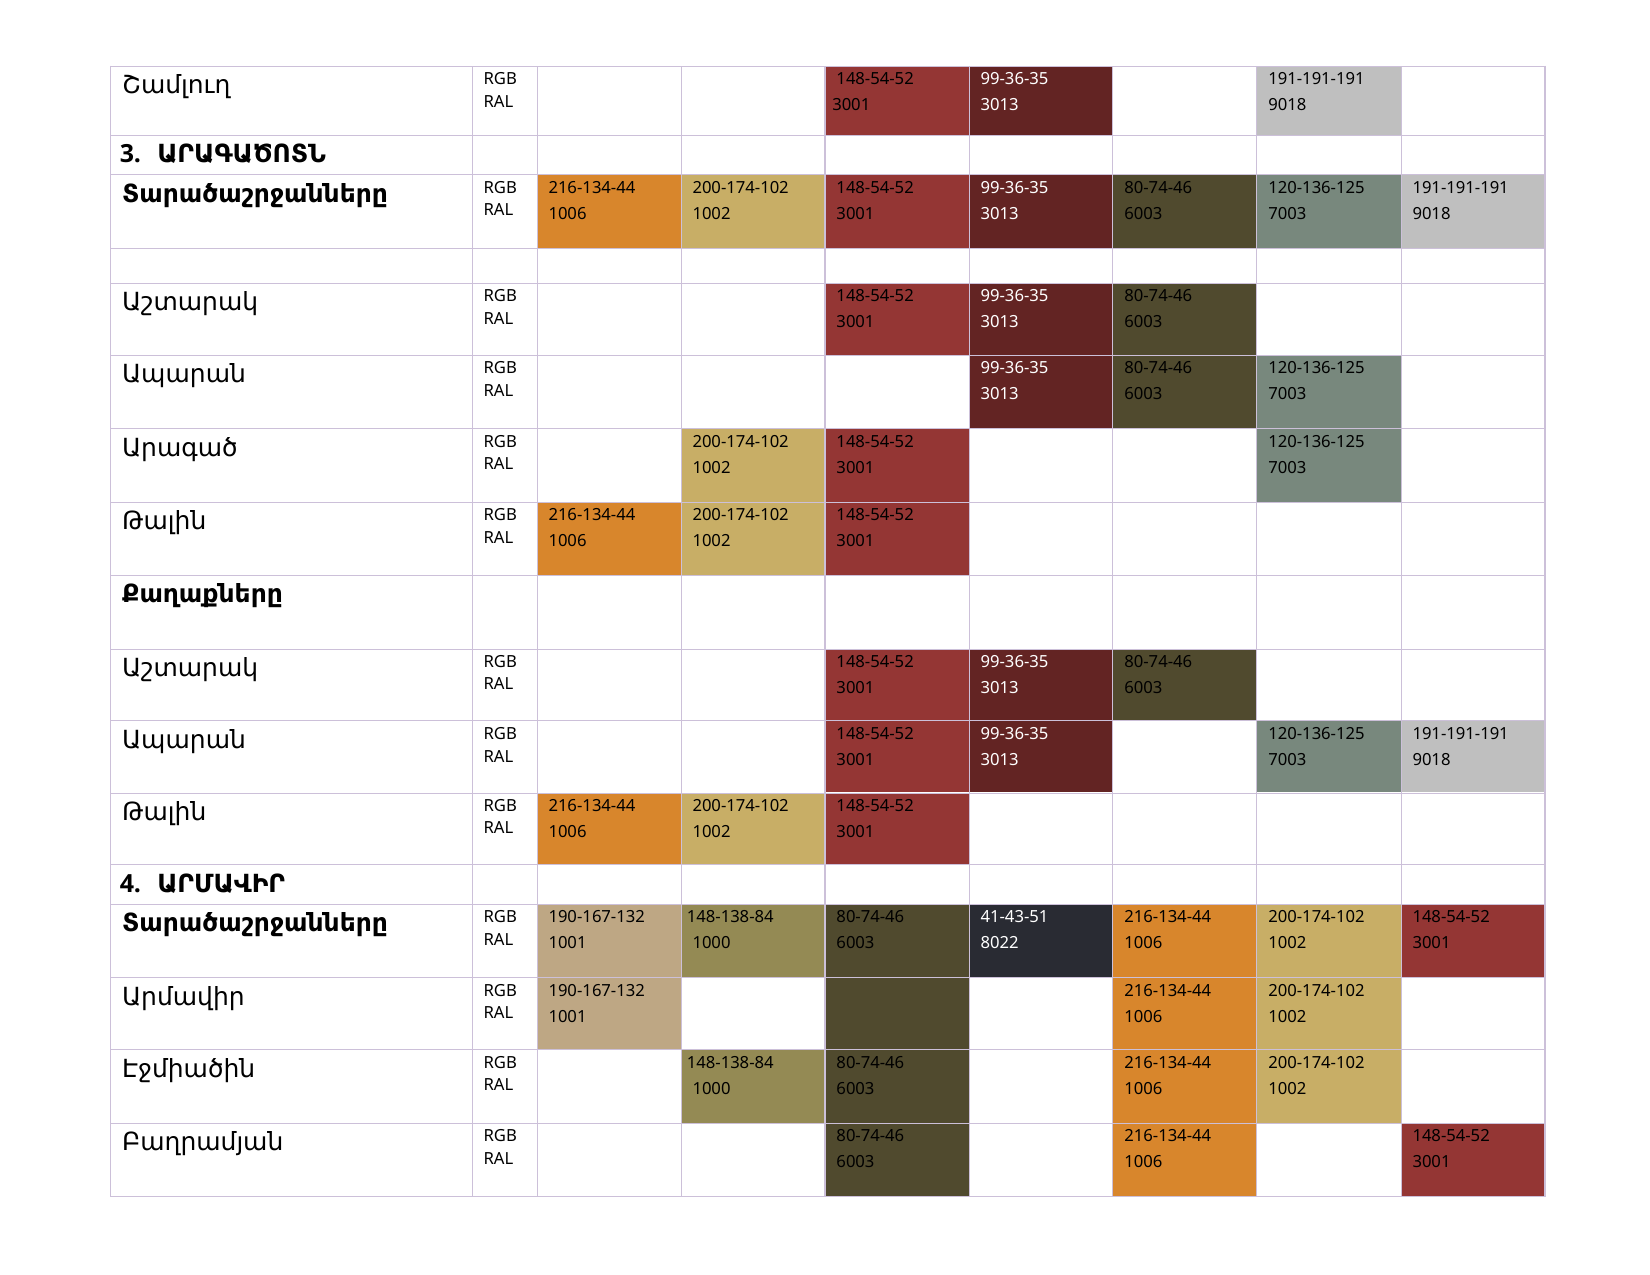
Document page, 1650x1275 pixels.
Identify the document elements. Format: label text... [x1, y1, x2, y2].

table_cell [1257, 136, 1401, 174]
table_cell 41-43-51 8022 [970, 905, 1112, 977]
table_cell 216-134-44 1006 [1113, 978, 1256, 1049]
table_cell [1113, 67, 1256, 135]
table_cell [1402, 356, 1544, 428]
table_cell 200-174-102 1002 [682, 794, 824, 864]
table_cell Աշտարակ [111, 284, 472, 355]
table_cell 148-54-52 3001 [826, 794, 969, 864]
table_cell Ապարան [111, 356, 472, 428]
table_cell [1113, 503, 1256, 575]
table_cell [1257, 650, 1401, 720]
table_cell 216-134-44 1006 [1113, 1124, 1256, 1196]
table_cell 200-174-102 1002 [1257, 1050, 1401, 1123]
table_cell [970, 136, 1112, 174]
table_cell Թալին [111, 794, 472, 864]
table_cell [970, 865, 1112, 904]
table_cell 191-191-191 9018 [1402, 175, 1544, 248]
table_cell [1113, 136, 1256, 174]
table_cell RGB RAL [473, 1050, 537, 1123]
table_cell 190-167-132 1001 [538, 905, 681, 977]
table_cell 99-36-35 3013 [970, 650, 1112, 720]
table_cell ԱՐԱԳԱԾՈՏՆ [111, 136, 472, 174]
table_cell [1402, 576, 1544, 648]
table_cell 216-134-44 1006 [538, 175, 681, 248]
table_cell 216-134-44 1006 [1113, 905, 1256, 977]
table_cell [682, 721, 824, 792]
table_cell [1402, 136, 1544, 174]
table_cell [538, 650, 681, 720]
table_cell [473, 576, 537, 648]
table_cell [538, 356, 681, 428]
table_cell 80-74-46 6003 [1113, 650, 1256, 720]
table_cell RGB RAL [473, 721, 537, 792]
table_cell 99-36-35 3013 [970, 356, 1112, 428]
table_cell [682, 650, 824, 720]
table_cell 99-36-35 3013 [970, 284, 1112, 355]
table_cell RGB RAL [473, 794, 537, 864]
table_cell 148-54-52 3001 [826, 721, 969, 792]
table_cell [1257, 865, 1401, 904]
table_cell [1402, 1050, 1544, 1123]
table_cell RGB RAL [473, 978, 537, 1049]
table_cell [1113, 865, 1256, 904]
table_cell [1113, 429, 1256, 502]
table_cell RGB RAL [473, 429, 537, 502]
table_cell Բաղրամյան [111, 1124, 472, 1196]
table_cell [1257, 284, 1401, 355]
table_cell 148-54-52 3001 [826, 67, 969, 135]
table_cell [538, 67, 681, 135]
table_cell 148-54-52 3001 [826, 503, 969, 575]
table_cell [538, 249, 681, 283]
table_cell [1402, 284, 1544, 355]
table_cell Տարածաշրջանները [111, 175, 472, 248]
table_cell [538, 721, 681, 792]
table_cell 99-36-35 3013 [970, 67, 1112, 135]
table_cell [826, 865, 969, 904]
table_cell [682, 136, 824, 174]
table_cell RGB RAL [473, 650, 537, 720]
table_cell 200-174-102 1002 [1257, 978, 1401, 1049]
table_cell [826, 978, 969, 1049]
table_cell [970, 503, 1112, 575]
table_cell 148-54-52 3001 [826, 175, 969, 248]
table_cell [1257, 249, 1401, 283]
table_cell 120-136-125 7003 [1257, 175, 1401, 248]
table_cell [1402, 67, 1544, 135]
table_cell RGB RAL [473, 905, 537, 977]
table_cell 99-36-35 3013 [970, 175, 1112, 248]
table_cell [826, 356, 969, 428]
table_cell [682, 249, 824, 283]
table_cell 80-74-46 6003 [1113, 356, 1256, 428]
table_cell [682, 284, 824, 355]
table_cell 190-167-132 1001 [538, 978, 681, 1049]
table_cell [1402, 978, 1544, 1049]
table_cell [1257, 1124, 1401, 1196]
table_cell 200-174-102 1002 [682, 429, 824, 502]
table_cell 216-134-44 1006 [538, 503, 681, 575]
table_cell [682, 1124, 824, 1196]
table_cell [682, 576, 824, 648]
table_cell [1402, 794, 1544, 864]
table_cell Աշտարակ [111, 650, 472, 720]
table_cell [682, 356, 824, 428]
table_cell 200-174-102 1002 [682, 503, 824, 575]
table_cell [538, 1124, 681, 1196]
table_cell 80-74-46 6003 [826, 905, 969, 977]
table_cell 80-74-46 6003 [826, 1124, 969, 1196]
table_cell 120-136-125 7003 [1257, 356, 1401, 428]
table_cell [538, 429, 681, 502]
table_cell [682, 67, 824, 135]
table_cell RGB RAL [473, 175, 537, 248]
table_cell [1113, 576, 1256, 648]
table_cell 216-134-44 1006 [1113, 1050, 1256, 1123]
table_cell 148-54-52 3001 [1402, 1124, 1544, 1196]
table_cell 99-36-35 3013 [970, 721, 1112, 792]
table_cell [538, 1050, 681, 1123]
table_cell [682, 865, 824, 904]
table_cell [970, 978, 1112, 1049]
table_cell 148-54-52 3001 [826, 650, 969, 720]
table_cell [1402, 650, 1544, 720]
table_cell RGB RAL [473, 503, 537, 575]
table_cell [538, 865, 681, 904]
table_cell [473, 249, 537, 283]
table_cell [1257, 576, 1401, 648]
table_cell Ապարան [111, 721, 472, 792]
table_cell 148-54-52 3001 [826, 429, 969, 502]
table_cell [1402, 429, 1544, 502]
table_cell [473, 136, 537, 174]
table_cell Թալին [111, 503, 472, 575]
table_cell [1257, 503, 1401, 575]
table_cell Արագած [111, 429, 472, 502]
table_cell Քաղաքները [111, 576, 472, 648]
table_cell [1402, 865, 1544, 904]
table_cell [1402, 503, 1544, 575]
table_cell [1113, 794, 1256, 864]
table_cell [970, 794, 1112, 864]
table_cell 80-74-46 6003 [1113, 175, 1256, 248]
table_cell RGB RAL [473, 67, 537, 135]
table_cell [682, 978, 824, 1049]
table_cell RGB RAL [473, 356, 537, 428]
table_cell Էջմիածին [111, 1050, 472, 1123]
table_cell ԱՐՄԱՎԻՐ [111, 865, 472, 904]
table_cell [538, 284, 681, 355]
table_cell 200-174-102 1002 [682, 175, 824, 248]
table_cell RGB RAL [473, 284, 537, 355]
table_cell [1257, 794, 1401, 864]
table_cell 80-74-46 6003 [826, 1050, 969, 1123]
table_cell [970, 1124, 1112, 1196]
table_cell [111, 249, 472, 283]
table_cell 148-54-52 3001 [826, 284, 969, 355]
table_cell 80-74-46 6003 [1113, 284, 1256, 355]
table_cell 120-136-125 7003 [1257, 429, 1401, 502]
table_cell 120-136-125 7003 [1257, 721, 1401, 792]
table_cell [826, 576, 969, 648]
table_cell 191-191-191 9018 [1402, 721, 1544, 792]
table_cell 148-54-52 3001 [1402, 905, 1544, 977]
table_cell [826, 136, 969, 174]
table_cell 216-134-44 1006 [538, 794, 681, 864]
table_cell Արմավիր [111, 978, 472, 1049]
table_cell [970, 576, 1112, 648]
table_cell 191-191-191 9018 [1257, 67, 1401, 135]
table_cell [826, 249, 969, 283]
table_cell [970, 249, 1112, 283]
table_cell [970, 429, 1112, 502]
table_cell [538, 576, 681, 648]
table_cell Շամլուղ [111, 67, 472, 135]
table_cell 148-138-84 1000 [682, 1050, 824, 1123]
table_cell [1113, 721, 1256, 792]
table_cell [473, 865, 537, 904]
table_cell [970, 1050, 1112, 1123]
table_cell [538, 136, 681, 174]
table_cell 200-174-102 1002 [1257, 905, 1401, 977]
table_cell 148-138-84 1000 [682, 905, 824, 977]
table_cell [1402, 249, 1544, 283]
table_cell Տարածաշրջանները [111, 905, 472, 977]
table_cell RGB RAL [473, 1124, 537, 1196]
table_cell [1113, 249, 1256, 283]
